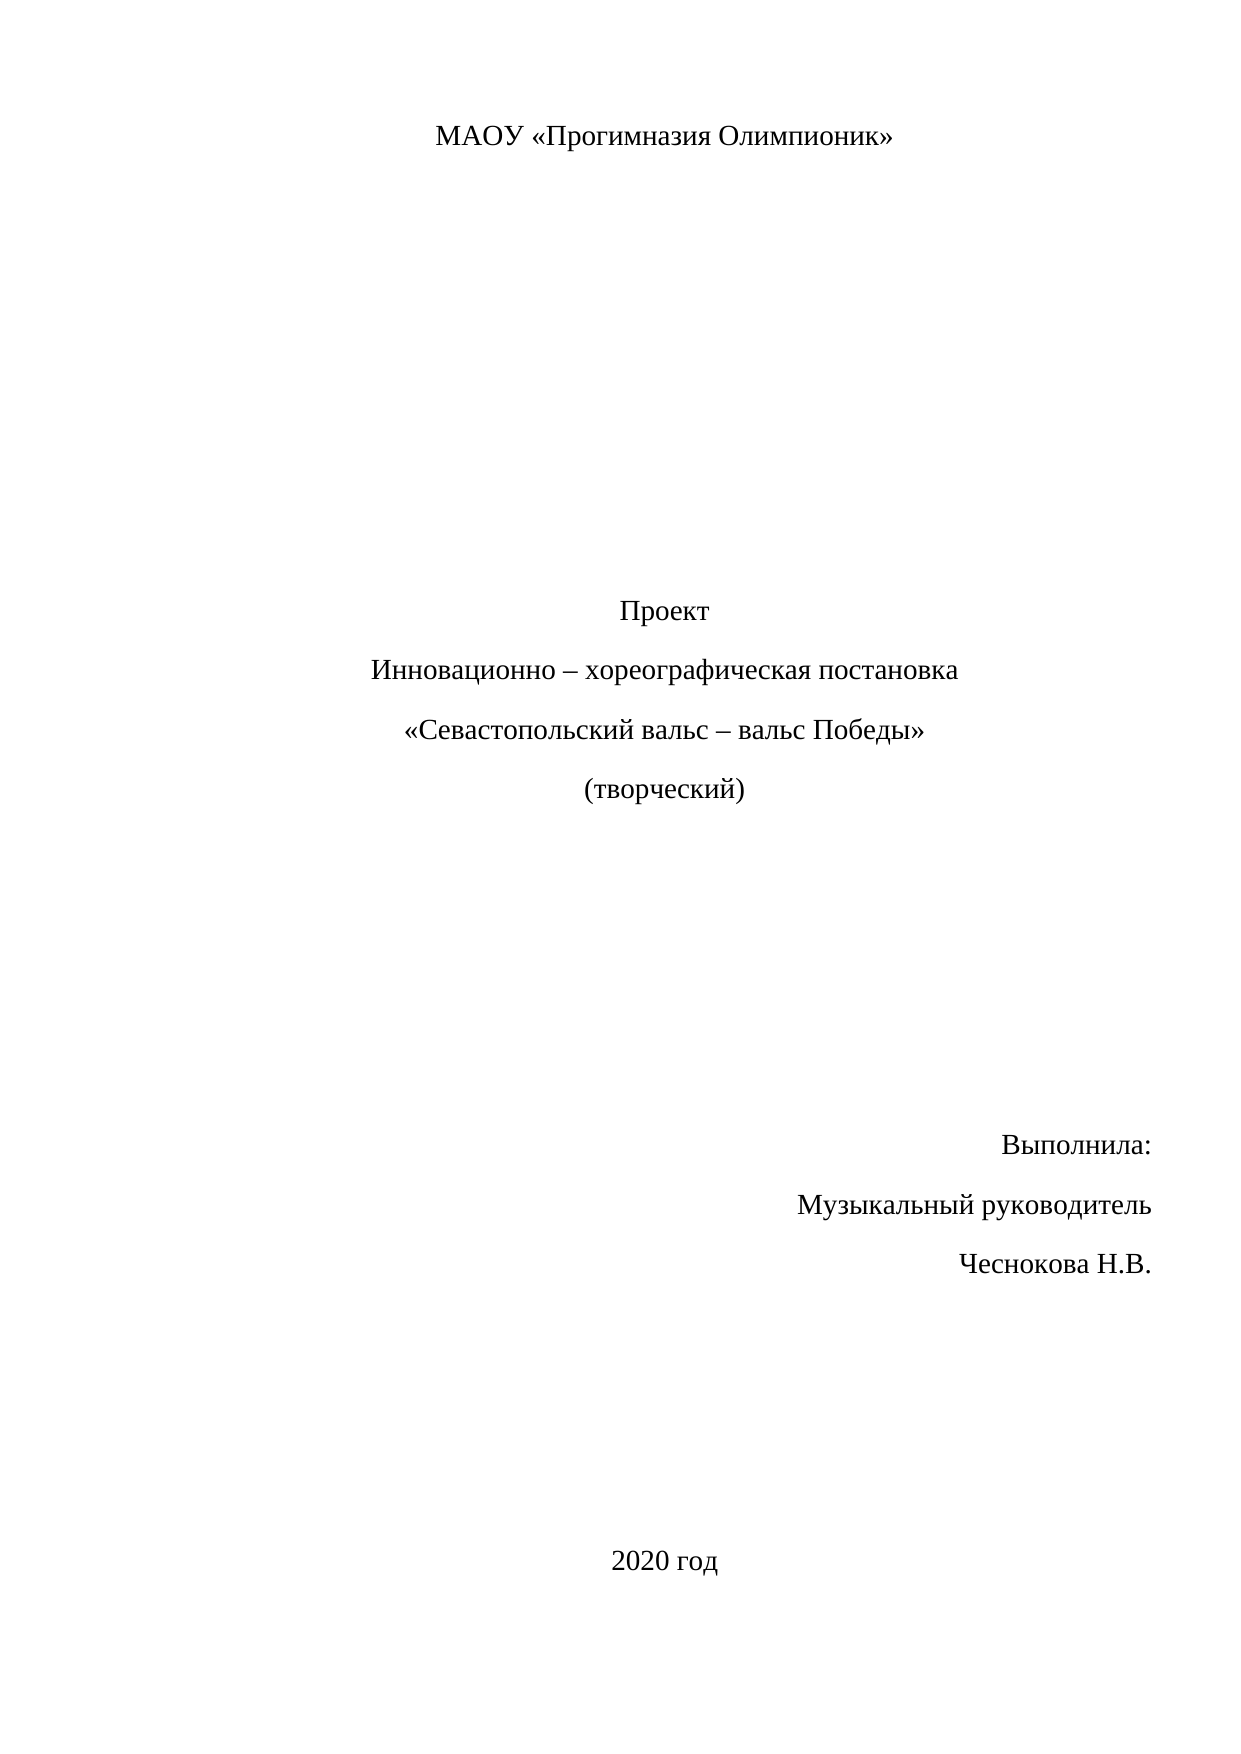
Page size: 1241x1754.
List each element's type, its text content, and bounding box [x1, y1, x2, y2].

text Музыкальный руководитель [177, 1187, 1152, 1220]
text МАОУ «Прогимназия Олимпионик» [177, 118, 1152, 152]
text «Севастопольский вальс – вальс Победы» [177, 712, 1152, 745]
text (творческий) [177, 771, 1152, 805]
text Проект [177, 593, 1152, 627]
text 2020 год [177, 1543, 1152, 1577]
text Инновационно – хореографическая постановка [177, 652, 1152, 686]
text Чеснокова Н.В. [177, 1246, 1152, 1280]
text Выполнила: [177, 1127, 1152, 1161]
